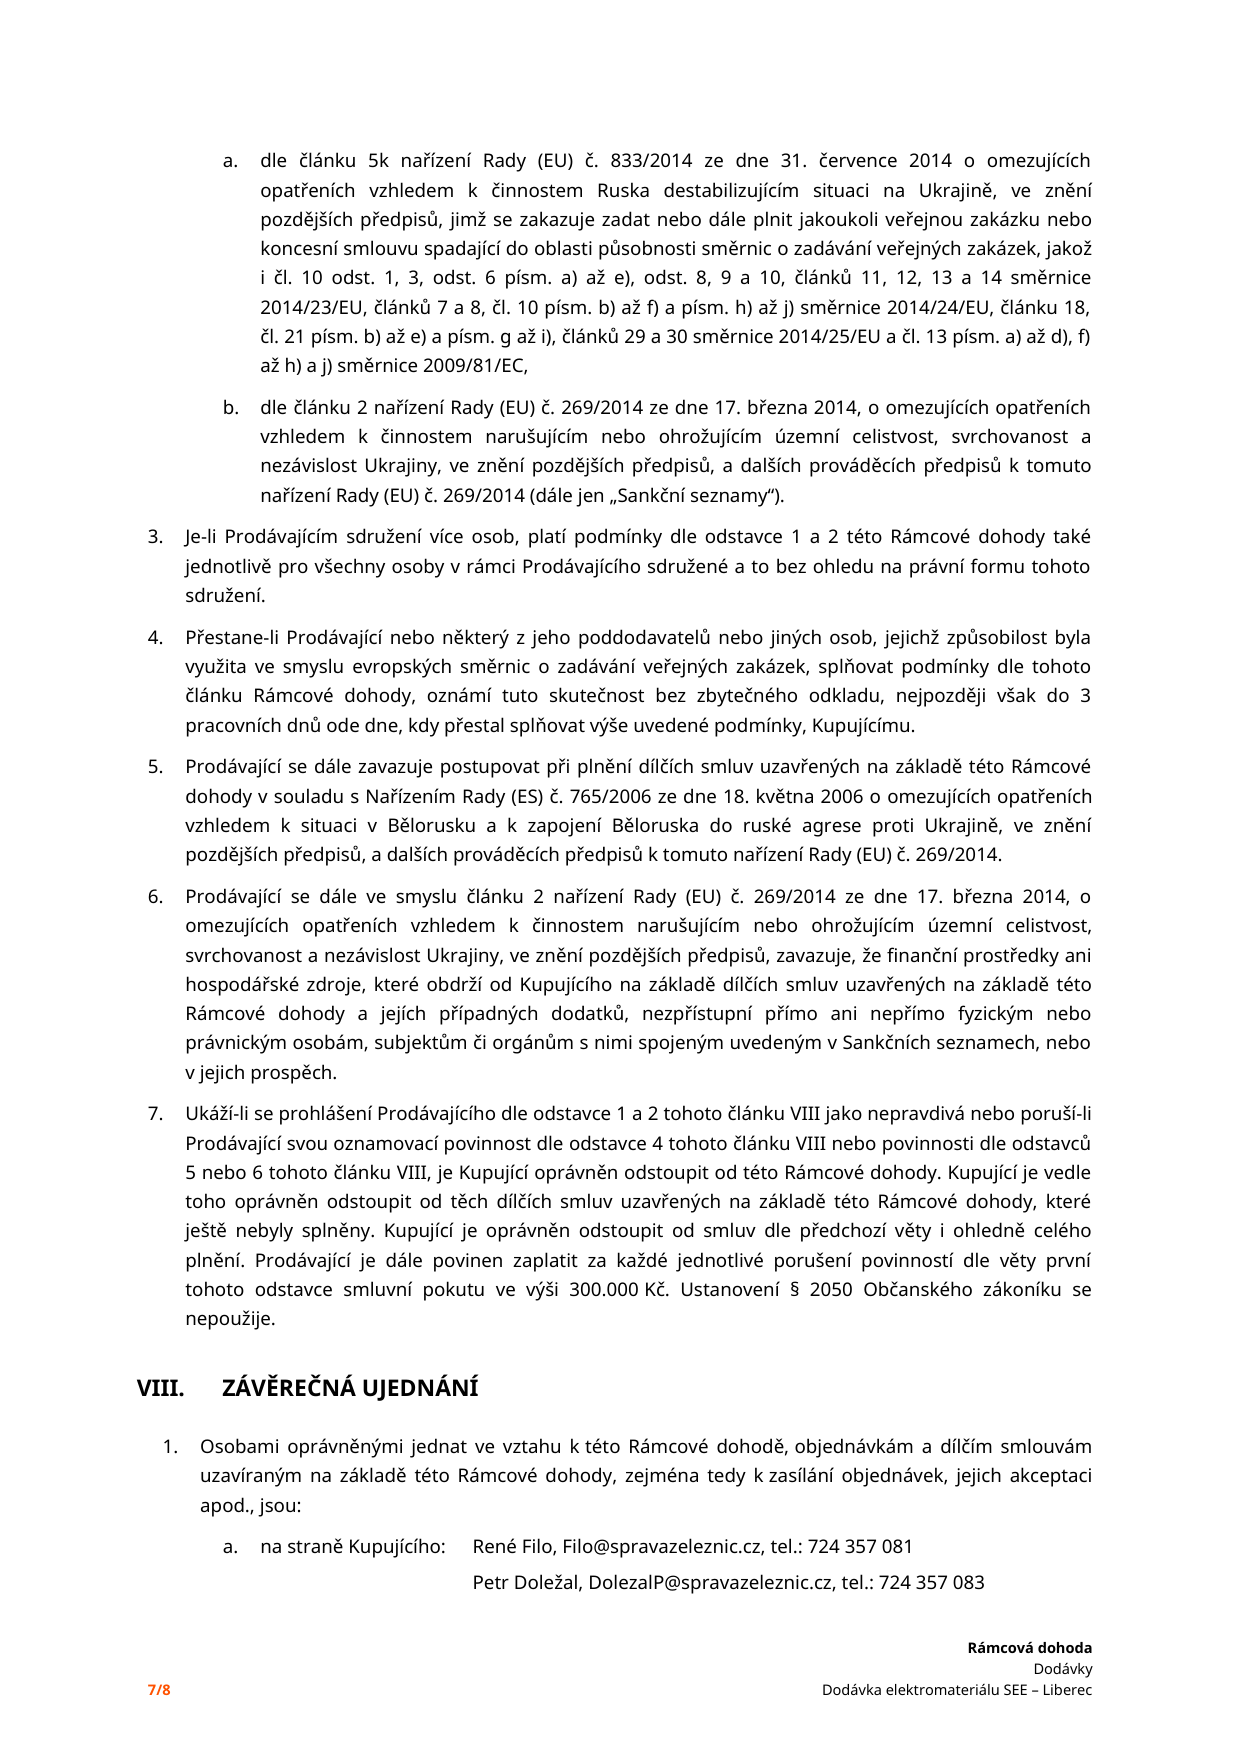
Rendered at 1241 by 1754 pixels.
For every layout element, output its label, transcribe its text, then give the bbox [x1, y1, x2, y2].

list Prodávající se dále zavazuje postupovat při plnění dílčích smluv uzavřených na základě této Rámcové dohody v souladu s Nařízením Rady (ES) č. 765/2006 ze dne 18. května 2006 o omezujících opatřeních vzhledem k situaci v Bělorusku a k zapojení Běloruska do ruské agrese proti Ukrajině, ve znění pozdějších předpisů, a dalších prováděcích předpisů k tomuto nařízení Rady (EU) č. 269/2014. [148, 754, 1093, 867]
list Je-li Prodávajícím sdružení více osob, platí podmínky dle odstavce 1 a 2 této Rámcové dohody také jednotlivě pro všechny osoby v rámci Prodávajícího sdružené a to bez ohledu na právní formu tohoto sdružení. [148, 524, 1093, 608]
list na straně Kupujícího: René Filo, Filo@spravazeleznic.cz, tel.: 724 357 081 [223, 1534, 1093, 1559]
list dle článku 2 nařízení Rady (EU) č. 269/2014 ze dne 17. března 2014, o omezujících opatřeních vzhledem k činnostem narušujícím nebo ohrožujícím územní celistvost, svrchovanost a nezávislost Ukrajiny, ve znění pozdějších předpisů, a dalších prováděcích předpisů k tomuto nařízení Rady (EU) č. 269/2014 (dále jen „Sankční seznamy“). [223, 394, 1093, 508]
list Osobami oprávněnými jednat ve vztahu k této Rámcové dohodě, objednávkám a dílčím smlouvám uzavíraným na základě této Rámcové dohody, zejména tedy k zasílání objednávek, jejich akceptaci apod., jsou: [162, 1433, 1093, 1517]
list Prodávající se dále ve smyslu článku 2 nařízení Rady (EU) č. 269/2014 ze dne 17. března 2014, o omezujících opatřeních vzhledem k činnostem narušujícím nebo ohrožujícím územní celistvost, svrchovanost a nezávislost Ukrajiny, ve znění pozdějších předpisů, zavazuje, že finanční prostředky ani hospodářské zdroje, které obdrží od Kupujícího na základě dílčích smluv uzavřených na základě této Rámcové dohody a jejích případných dodatků, nezpřístupní přímo ani nepřímo fyzickým nebo právnickým osobám, subjektům či orgánům s nimi spojeným uvedeným v Sankčních seznamech, nebo v jejich prospěch. [148, 883, 1093, 1084]
list Přestane-li Prodávající nebo některý z jeho poddodavatelů nebo jiných osob, jejichž způsobilost byla využita ve smyslu evropských směrnic o zadávání veřejných zakázek, splňovat podmínky dle tohoto článku Rámcové dohody, oznámí tuto skutečnost bez zbytečného odkladu, nejpozději však do 3 pracovních dnů ode dne, kdy přestal splňovat výše uvedené podmínky, Kupujícímu. [148, 624, 1093, 737]
list Ukáží-li se prohlášení Prodávajícího dle odstavce 1 a 2 tohoto článku VIII jako nepravdivá nebo poruší-li Prodávající svou oznamovací povinnost dle odstavce 4 tohoto článku VIII nebo povinnosti dle odstavců 5 nebo 6 tohoto článku VIII, je Kupující oprávněn odstoupit od této Rámcové dohody. Kupující je vedle toho oprávněn odstoupit od těch dílčích smluv uzavřených na základě této Rámcové dohody, které ještě nebyly splněny. Kupující je oprávněn odstoupit od smluv dle předchozí věty i ohledně celého plnění. Prodávající je dále povinen zaplatit za každé jednotlivé porušení povinností dle věty první tohoto odstavce smluvní pokutu ve výši 300.000 Kč. Ustanovení § 2050 Občanského zákoníku se nepoužije. [148, 1101, 1093, 1331]
list dle článku 5k nařízení Rady (EU) č. 833/2014 ze dne 31. července 2014 o omezujících opatřeních vzhledem k činnostem Ruska destabilizujícím situaci na Ukrajině, ve znění pozdějších předpisů, jimž se zakazuje zadat nebo dále plnit jakoukoli veřejnou zakázku nebo koncesní smlouvu spadající do oblasti působnosti směrnic o zadávání veřejných zakázek, jakož i čl. 10 odst. 1, 3, odst. 6 písm. a) až e), odst. 8, 9 a 10, článků 11, 12, 13 a 14 směrnice 2014/23/EU, článků 7 a 8, čl. 10 písm. b) až f) a písm. h) až j) směrnice 2014/24/EU, článku 18, čl. 21 písm. b) až e) a písm. g až i), článků 29 a 30 směrnice 2014/25/EU a čl. 13 písm. a) až d), f) až h) a j) směrnice 2009/81/EC, [223, 148, 1093, 378]
text Petr Doležal, DolezalP@spravazeleznic.cz, tel.: 724 357 083 [221, 1569, 1093, 1595]
list ZÁVĚREČNÁ UJEDNÁNÍ [185, 1372, 1093, 1404]
